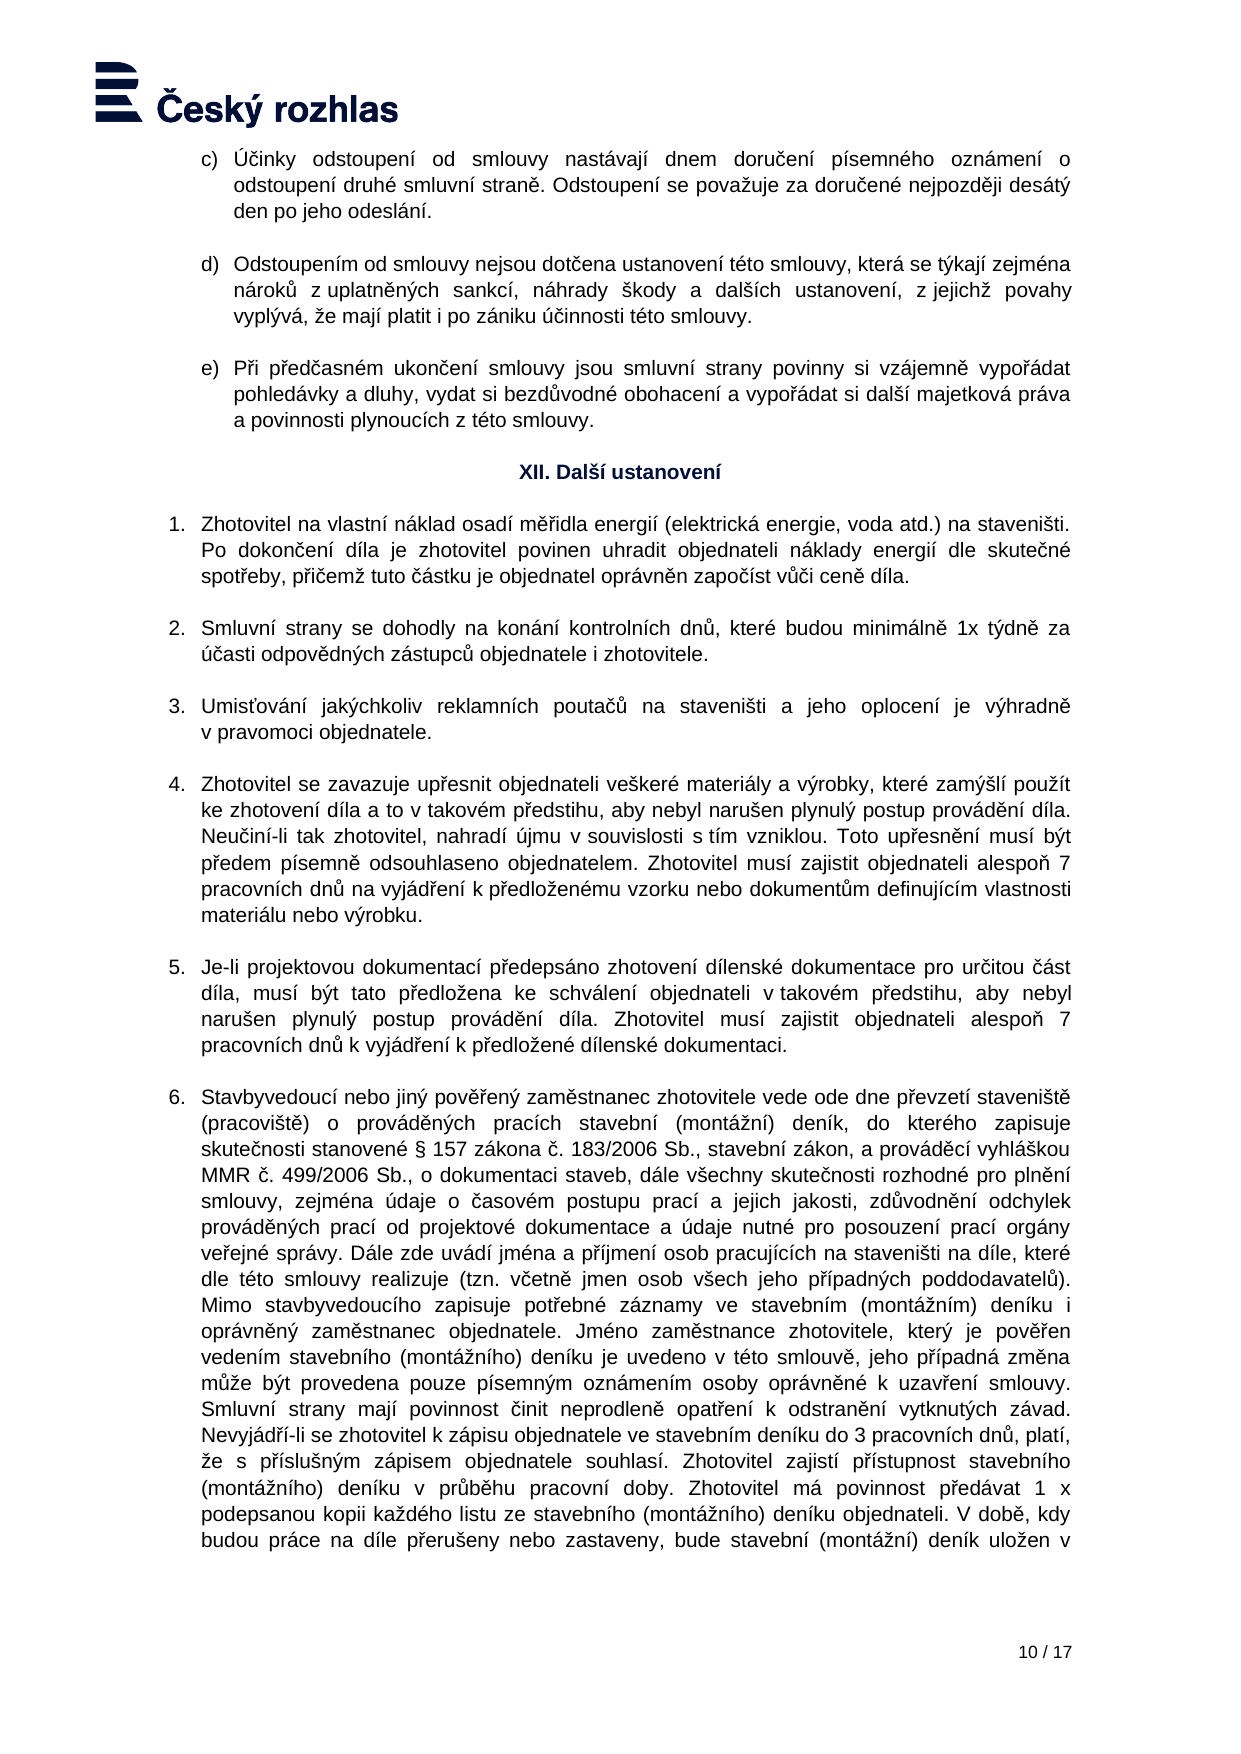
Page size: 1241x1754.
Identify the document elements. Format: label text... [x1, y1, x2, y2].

list Odstoupením od smlouvy nejsou dotčena ustanovení této smlouvy, která se týkají zejména nároků z uplatněných sankcí, náhrady škody a dalších ustanovení, z jejichž povahy vyplývá, že mají platit i po zániku účinnosti této smlouvy. [201, 250, 1072, 328]
list Umisťování jakýchkoliv reklamních poutačů na staveništi a jeho oplocení je výhradně v pravomoci objednatele. [168, 693, 1072, 745]
list Při předčasném ukončení smlouvy jsou smluvní strany povinny si vzájemně vypořádat pohledávky a dluhy, vydat si bezdůvodné obohacení a vypořádat si další majetková práva a povinnosti plynoucích z této smlouvy. [201, 354, 1072, 432]
list Je-li projektovou dokumentací předepsáno zhotovení dílenské dokumentace pro určitou část díla, musí být tato předložena ke schválení objednateli v takovém předstihu, aby nebyl narušen plynulý postup provádění díla. Zhotovitel musí zajistit objednateli alespoň 7 pracovních dnů k vyjádření k předložené dílenské dokumentaci. [168, 953, 1072, 1057]
list Zhotovitel se zavazuje upřesnit objednateli veškeré materiály a výrobky, které zamýšlí použít ke zhotovení díla a to v takovém předstihu, aby nebyl narušen plynulý postup provádění díla. Neučiní-li tak zhotovitel, nahradí újmu v souvislosti s tím vzniklou. Toto upřesnění musí být předem písemně odsouhlaseno objednatelem. Zhotovitel musí zajistit objednateli alespoň 7 pracovních dnů na vyjádření k předloženému vzorku nebo dokumentům definujícím vlastnosti materiálu nebo výrobku. [168, 771, 1072, 927]
subtitle Další ustanovení [168, 458, 1072, 484]
list Smluvní strany se dohodly na konání kontrolních dnů, které budou minimálně 1x týdně za účasti odpovědných zástupců objednatele i zhotovitele. [168, 615, 1072, 667]
list Zhotovitel na vlastní náklad osadí měřidla energií (elektrická energie, voda atd.) na staveništi. Po dokončení díla je zhotovitel povinen uhradit objednateli náklady energií dle skutečné spotřeby, přičemž tuto částku je objednatel oprávněn započíst vůči ceně díla. [168, 511, 1072, 589]
list Účinky odstoupení od smlouvy nastávají dnem doručení písemného oznámení o odstoupení druhé smluvní straně. Odstoupení se považuje za doručené nejpozději desátý den po jeho odeslání. [201, 146, 1072, 224]
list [168, 1083, 1072, 1552]
picture [95, 62, 398, 128]
